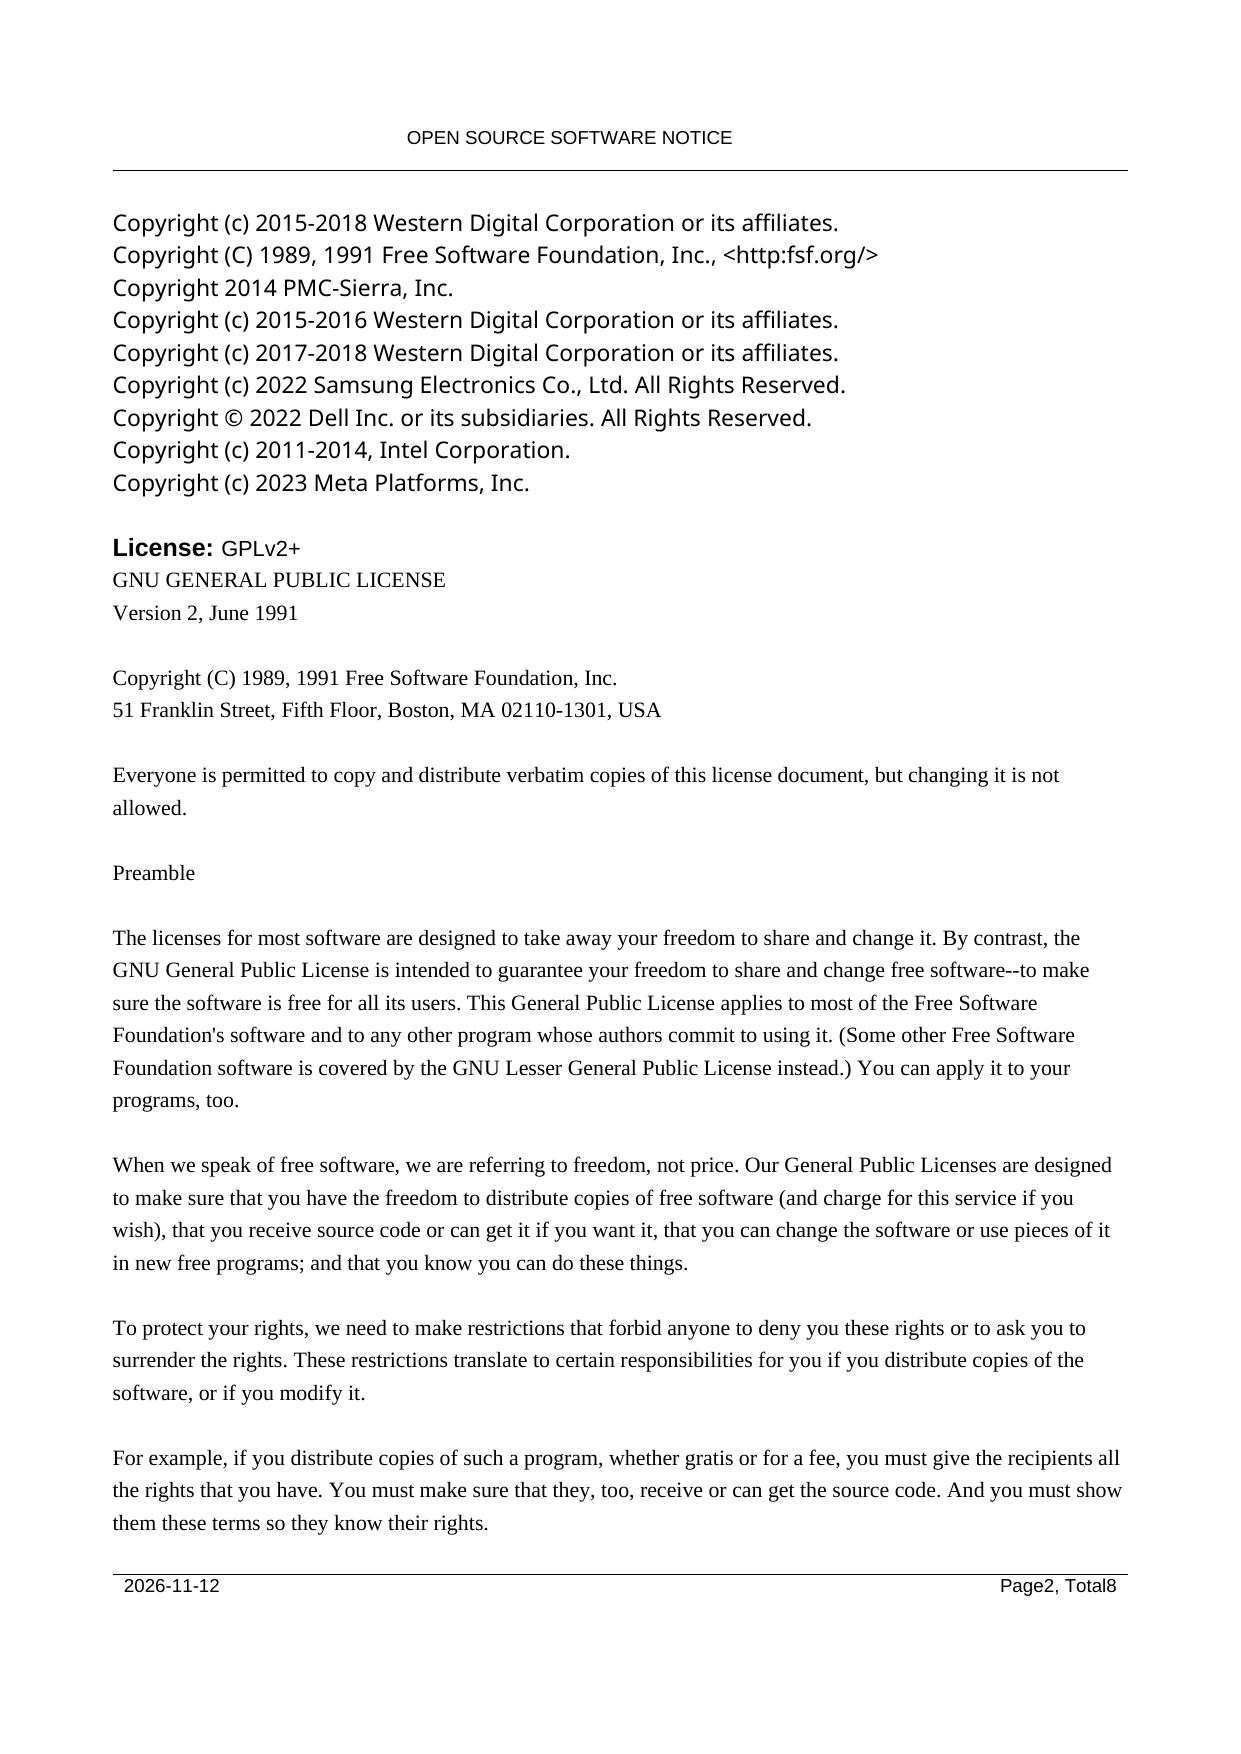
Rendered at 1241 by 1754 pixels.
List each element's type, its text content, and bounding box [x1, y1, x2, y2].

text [112, 206, 1128, 531]
text License: GPLv2+ [112, 531, 1128, 564]
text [112, 564, 1128, 1539]
